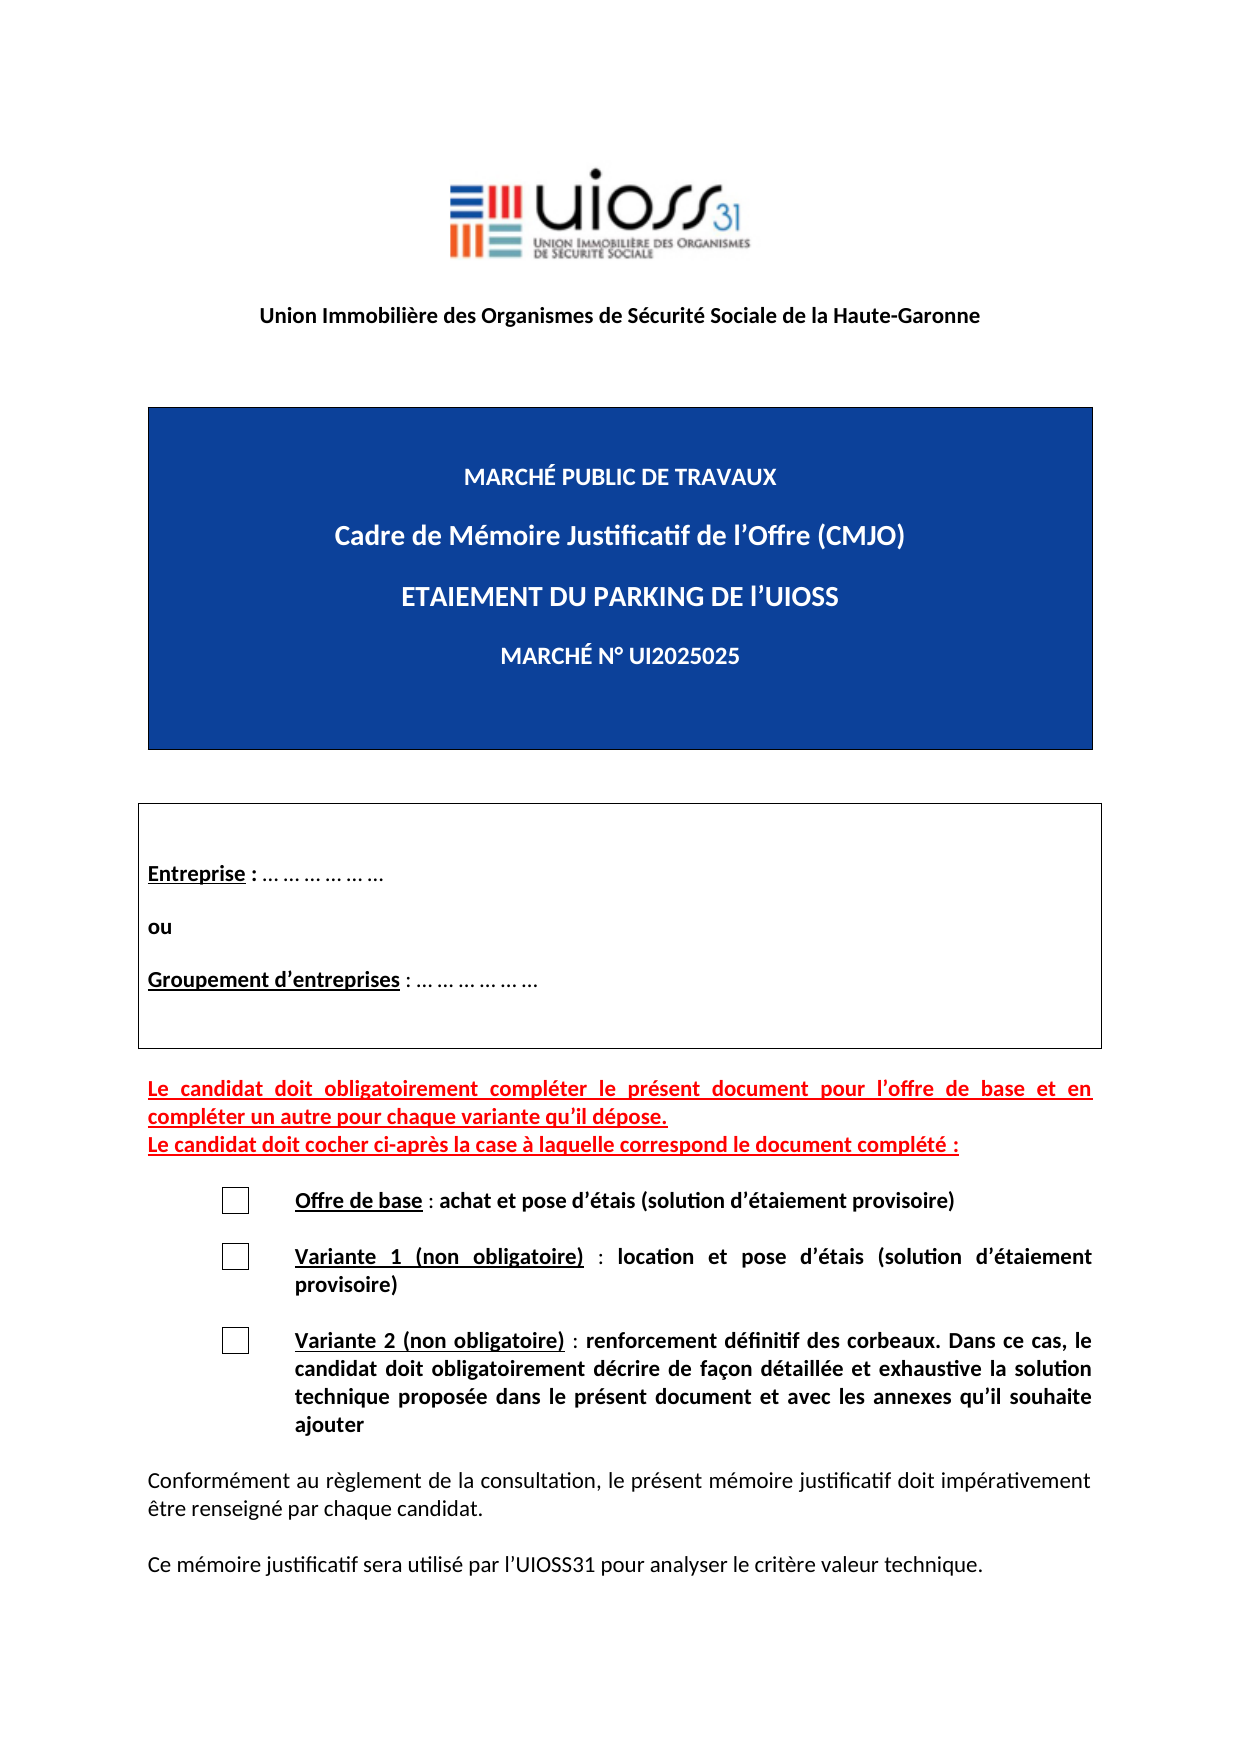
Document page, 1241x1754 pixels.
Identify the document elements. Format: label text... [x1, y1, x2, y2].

text Ce mémoire justificatif sera utilisé par l’UIOSS31 pour analyser le critère valeur technique. [148, 1551, 1093, 1578]
text Offre de base : achat et pose d’étais (solution d’étaiement provisoire) [148, 1186, 1093, 1214]
table_header MARCHÉ PUBLIC DE TRAVAUX Cadre de Mémoire Justificatif de l’Offre (CMJO) ETAIEMENT DU PARKING DE l’UIOSS MARCHÉ N° UI2025025 [149, 408, 1092, 749]
text Le candidat doit cocher ci-après la case à laquelle correspond le document complété : [148, 1130, 1093, 1158]
text Le candidat doit obligatoirement compléter le présent document pour l’offre de base et en compléter un autre pour chaque variante qu’il dépose. [148, 1100, 1093, 1130]
text Le candidat doit obligatoirement compléter le présent document pour l’offre de base et en compléter un autre pour chaque variante qu’il dépose. [148, 1074, 1093, 1098]
text Union Immobilière des Organismes de Sécurité Sociale de la Haute-Garonne [148, 301, 1093, 329]
text Conformément au règlement de la consultation, le présent mémoire justificatif doit impérativement être renseigné par chaque candidat. [148, 1466, 1093, 1522]
text ou [139, 909, 1101, 940]
text Variante 1 (non obligatoire) : location et pose d’étais (solution d’étaiement provisoire) [221, 1242, 1093, 1298]
picture [449, 147, 792, 276]
text Groupement d’entreprises : … … … … … … [139, 962, 1101, 993]
text Variante 2 (non obligatoire) : renforcement définitif des corbeaux. Dans ce cas, le candidat doit obligatoirement décrire de façon détaillée et exhaustive la solution technique proposée dans le présent document et avec les annexes qu’il souhaite ajouter [221, 1326, 1093, 1438]
text Entreprise : … … … … … … [139, 856, 1101, 887]
